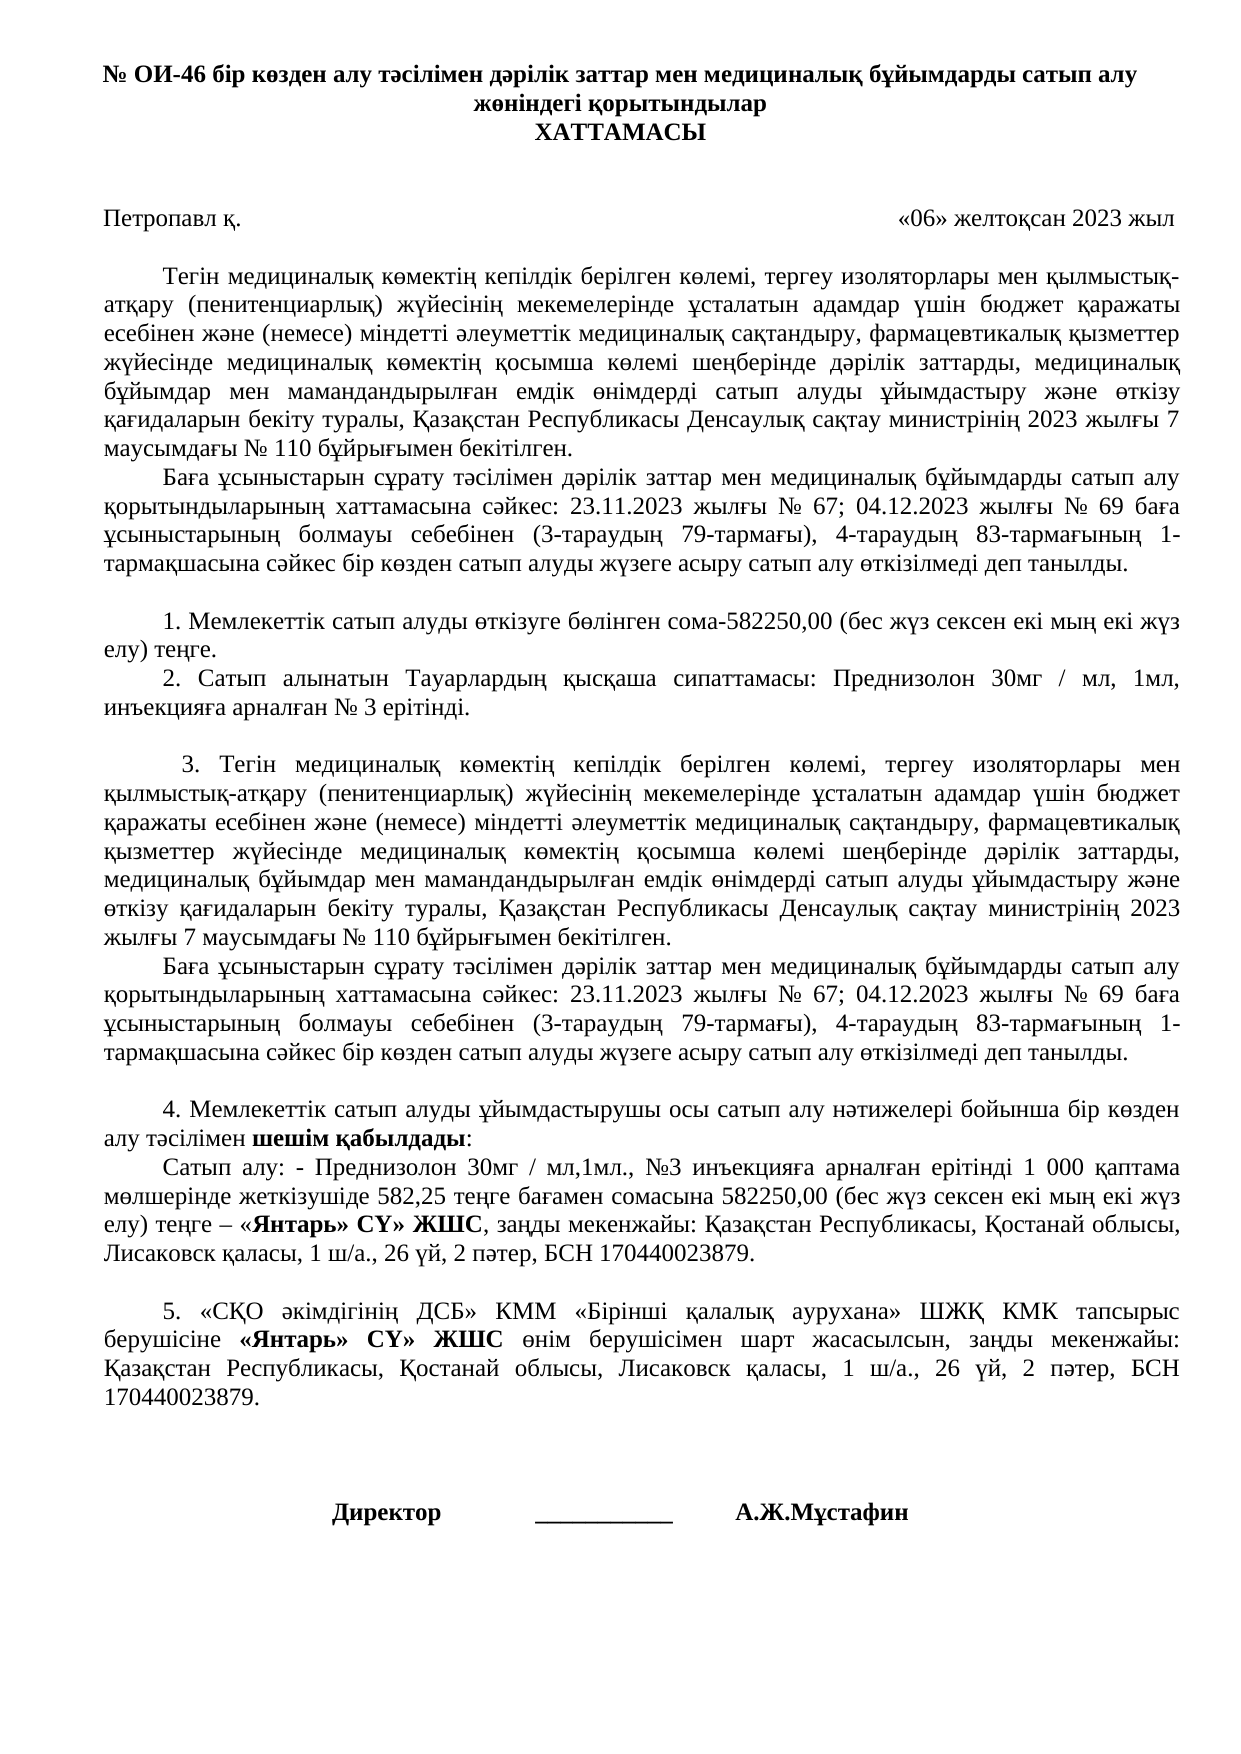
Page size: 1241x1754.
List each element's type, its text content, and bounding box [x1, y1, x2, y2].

text 3. Тегін медициналық көмектің кепілдік берілген көлемі, тергеу изоляторлары мен қылмыстық-атқару (пенитенциарлық) жүйесінің мекемелерінде ұсталатын адамдар үшін бюджет қаражаты есебінен және (немесе) міндетті әлеуметтік медициналық сақтандыру, фармацевтикалық қызметтер жүйесінде медициналық көмектің қосымша көлемі шеңберінде дәрілік заттарды, медициналық бұйымдар мен мамандандырылған емдік өнімдерді сатып алуды ұйымдастыру және өткізу қағидаларын бекіту туралы, Қазақстан Республикасы Денсаулық сақтау министрінің 2023 жылғы 7 маусымдағы № 110 бұйрығымен бекітілген. [103, 749, 1181, 951]
text Директор ___________ А.Ж.Мұстафин [59, 1497, 1181, 1526]
text Сатып алу: - Преднизолон 30мг / мл,1мл., №3 инъекцияға арналған ерітінді 1 000 қаптама мөлшерінде жеткізушіде 582,25 теңге бағамен сомасына 582250,00 (бес жүз сексен екі мың екі жүз елу) теңге – «Янтарь» СҮ» ЖШС, заңды мекенжайы: Қазақстан Республикасы, Қостанай облысы, Лисаковск қаласы, 1 ш/а., 26 үй, 2 пәтер, БСН 170440023879. [103, 1152, 1181, 1267]
text Петропавл қ. «06» желтоқсан 2023 жыл [59, 203, 1181, 232]
text 4. Мемлекеттік сатып алуды ұйымдастырушы осы сатып алу нәтижелері бойынша бір көзден алу тәсілімен шешім қабылдады: [103, 1094, 1181, 1152]
text № ОИ-46 бір көзден алу тәсілімен дәрілік заттар мен медициналық бұйымдарды сатып алу жөніндегі қорытындылар [59, 59, 1181, 117]
text 1. Мемлекеттік сатып алуды өткізуге бөлінген сома-582250,00 (бес жүз сексен екі мың екі жүз елу) теңге. [103, 606, 1181, 663]
text ХАТТАМАСЫ [59, 117, 1181, 145]
text Тегін медициналық көмектің кепілдік берілген көлемі, тергеу изоляторлары мен қылмыстық-атқару (пенитенциарлық) жүйесінің мекемелерінде ұсталатын адамдар үшін бюджет қаражаты есебінен және (немесе) міндетті әлеуметтік медициналық сақтандыру, фармацевтикалық қызметтер жүйесінде медициналық көмектің қосымша көлемі шеңберінде дәрілік заттарды, медициналық бұйымдар мен мамандандырылған емдік өнімдерді сатып алуды ұйымдастыру және өткізу қағидаларын бекіту туралы, Қазақстан Республикасы Денсаулық сақтау министрінің 2023 жылғы 7 маусымдағы № 110 бұйрығымен бекітілген. [103, 261, 1181, 462]
text 5. «СҚО әкімдігінің ДСБ» КММ «Бірінші қалалық аурухана» ШЖҚ КМК тапсырыс берушісіне «Янтарь» СҮ» ЖШС өнім берушісімен шарт жасасылсын, заңды мекенжайы: Қазақстан Республикасы, Қостанай облысы, Лисаковск қаласы, 1 ш/а., 26 үй, 2 пәтер, БСН 170440023879. [103, 1296, 1181, 1411]
text 2. Сатып алынатын Тауарлардың қысқаша сипаттамасы: Преднизолон 30мг / мл, 1мл, инъекцияға арналған № 3 ерітінді. [103, 663, 1181, 721]
text Баға ұсыныстарын сұрату тәсілімен дәрілік заттар мен медициналық бұйымдарды сатып алу қорытындыларының хаттамасына сәйкес: 23.11.2023 жылғы № 67; 04.12.2023 жылғы № 69 баға ұсыныстарының болмауы себебінен (3-тараудың 79-тармағы), 4-тараудың 83-тармағының 1-тармақшасына сәйкес бір көзден сатып алуды жүзеге асыру сатып алу өткізілмеді деп танылды. [103, 462, 1181, 577]
text Баға ұсыныстарын сұрату тәсілімен дәрілік заттар мен медициналық бұйымдарды сатып алу қорытындыларының хаттамасына сәйкес: 23.11.2023 жылғы № 67; 04.12.2023 жылғы № 69 баға ұсыныстарының болмауы себебінен (3-тараудың 79-тармағы), 4-тараудың 83-тармағының 1-тармақшасына сәйкес бір көзден сатып алуды жүзеге асыру сатып алу өткізілмеді деп танылды. [103, 951, 1181, 1066]
